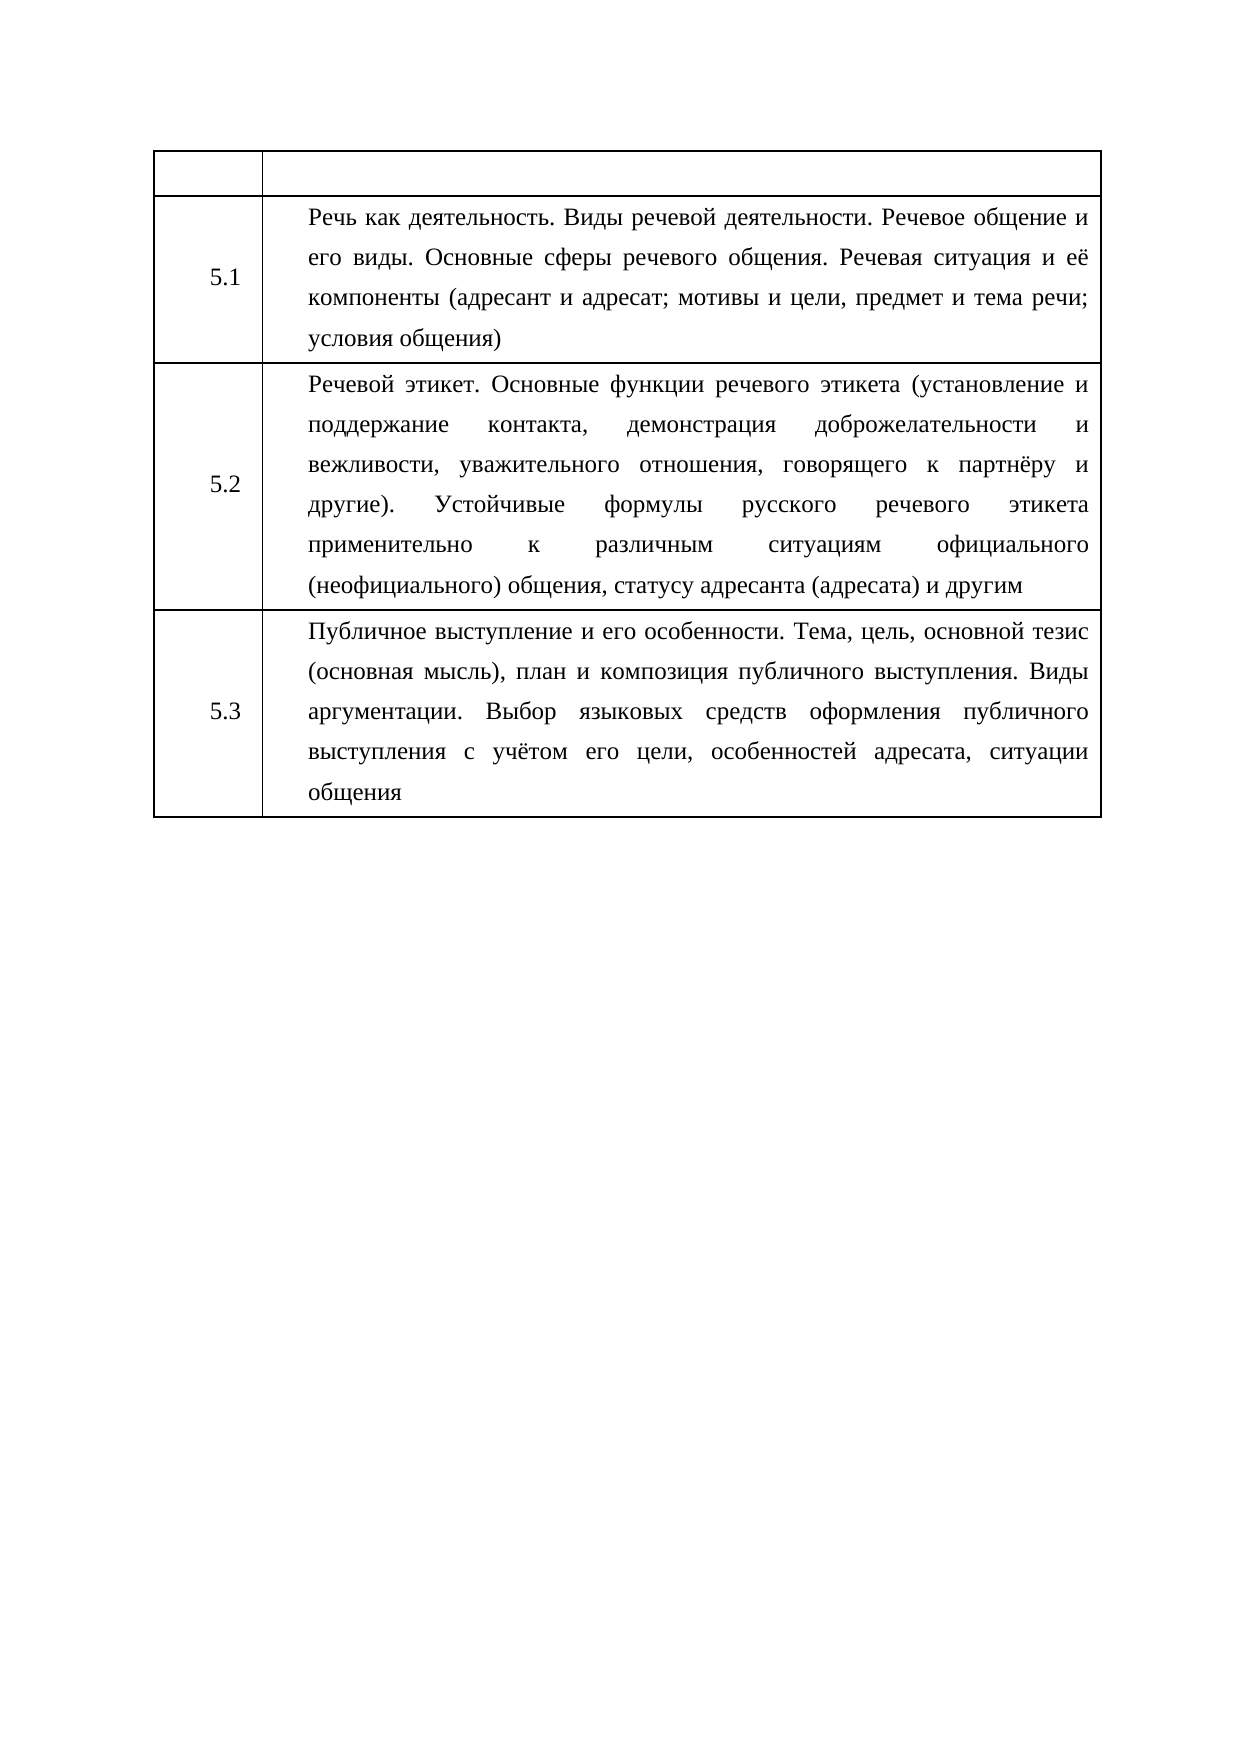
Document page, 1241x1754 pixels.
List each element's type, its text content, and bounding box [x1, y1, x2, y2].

table_cell 5 [155, 152, 262, 195]
table_cell 5.3 [155, 611, 262, 816]
table_cell Публичное выступление и его особенности. Тема, цель, основной тезис (основная мысль), план и композиция публичного выступления. Виды аргументации. Выбор языковых средств оформления публичного выступления с учётом его цели, особенностей адресата, ситуации общения [263, 611, 1100, 816]
table_cell 5.2 [155, 364, 262, 609]
table_cell Речевой этикет. Основные функции речевого этикета (установление и поддержание контакта, демонстрация доброжелательности и вежливости, уважительного отношения, говорящего к партнёру и другие). Устойчивые формулы русского речевого этикета применительно к различным ситуациям официального (неофициального) общения, статусу адресанта (адресата) и другим [263, 364, 1100, 609]
table_cell Речь как деятельность. Виды речевой деятельности. Речевое общение и его виды. Основные сферы речевого общения. Речевая ситуация и её компоненты (адресант и адресат; мотивы и цели, предмет и тема речи; условия общения) [263, 197, 1100, 362]
table_cell 5.1 [155, 197, 262, 362]
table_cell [263, 152, 1100, 195]
